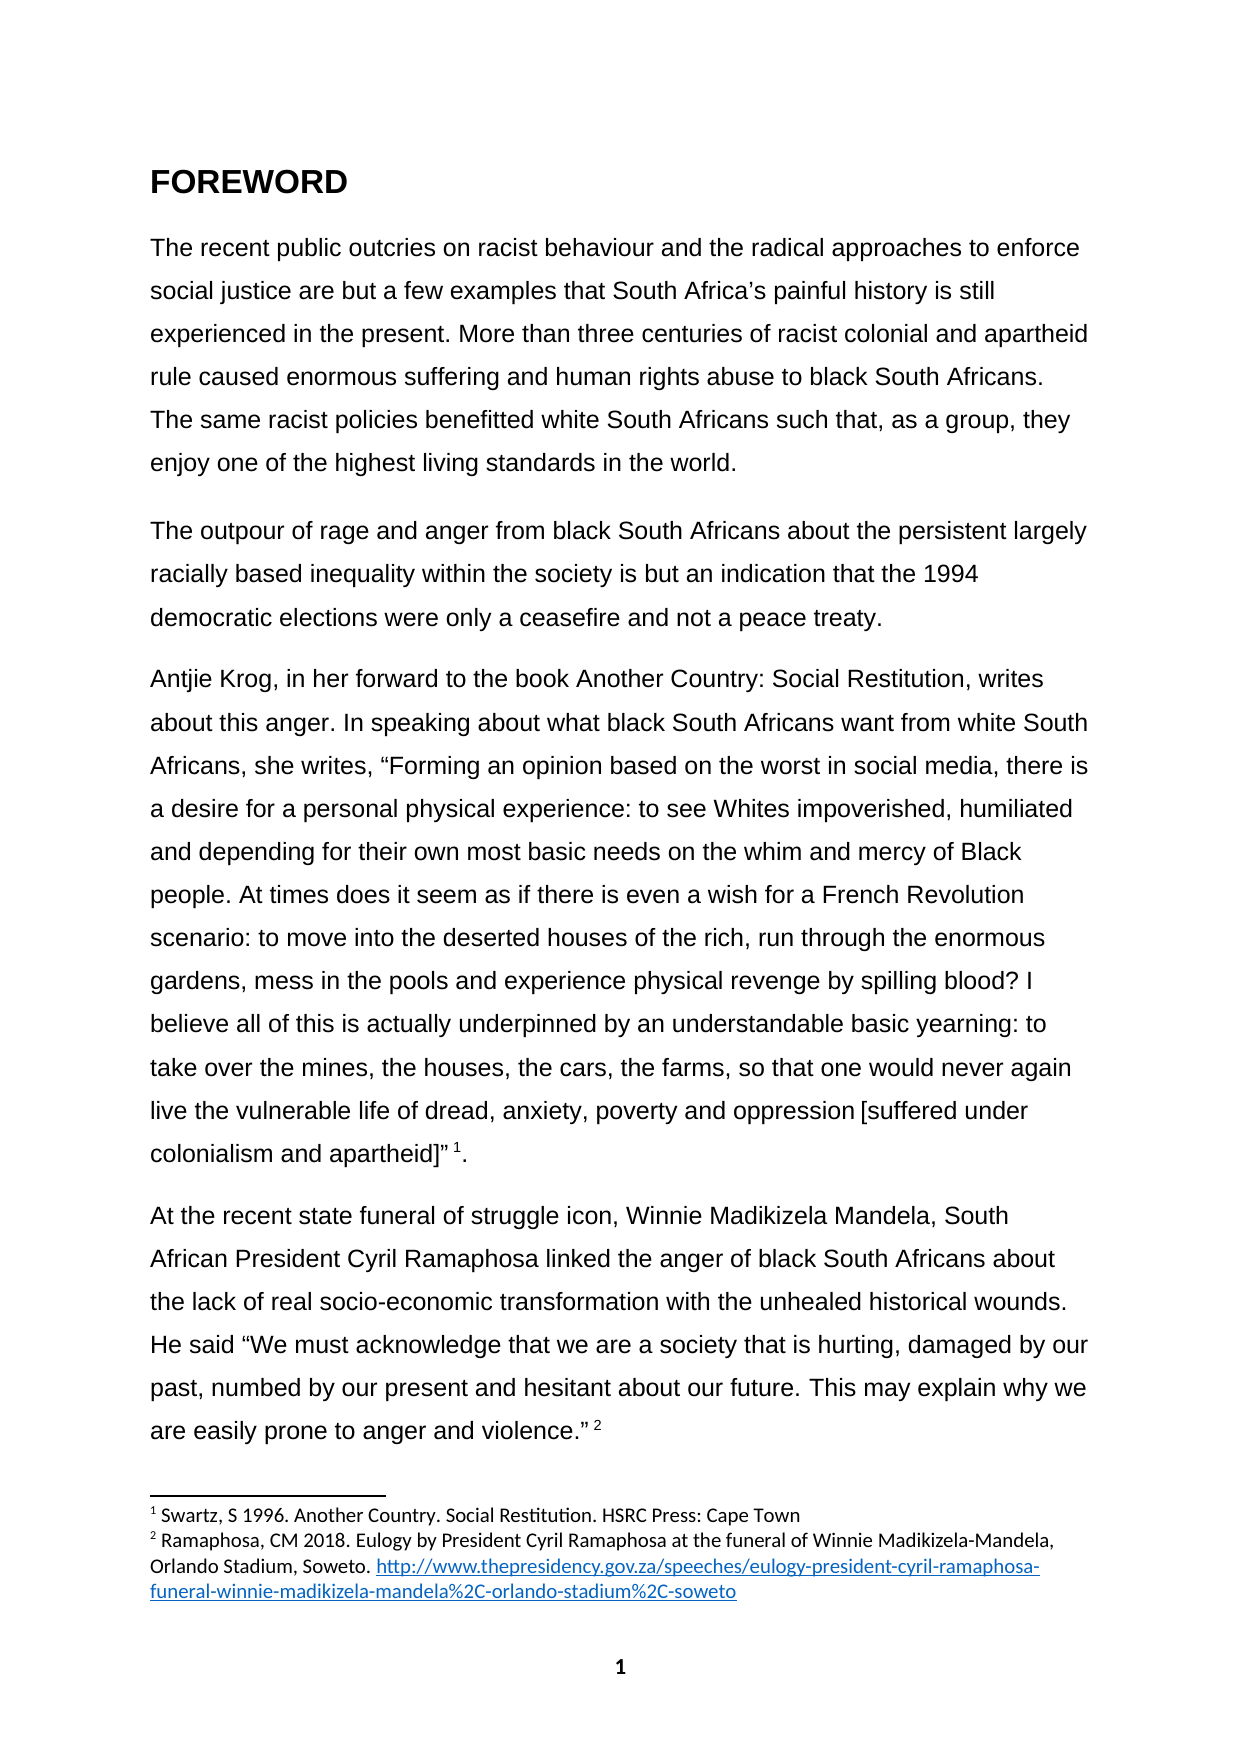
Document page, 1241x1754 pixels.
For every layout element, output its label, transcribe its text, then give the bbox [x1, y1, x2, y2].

text The recent public outcries on racist behaviour and the radical approaches to enforce social justice are but a few examples that South Africa’s painful history is still experienced in the present. More than three centuries of racist colonial and apartheid rule caused enormous suffering and human rights abuse to black South Africans. The same racist policies benefitted white South Africans such that, as a group, they enjoy one of the highest living standards in the world. [150, 233, 1090, 477]
text FOREWORD [150, 162, 1090, 201]
text At the recent state funeral of struggle icon, Winnie Madikizela Mandela, South African President Cyril Ramaphosa linked the anger of black South Africans about the lack of real socio-economic transformation with the unhealed historical wounds. He said “We must acknowledge that we are a society that is hurting, damaged by our past, numbed by our present and hesitant about our future. This may explain why we are easily prone to anger and violence.” [150, 1201, 1090, 1445]
text The outpour of rage and anger from black South Africans about the persistent largely racially based inequality within the society is but an indication that the 1994 democratic elections were only a ceasefire and not a peace treaty. [150, 516, 1090, 631]
text Antjie Krog, in her forward to the book Another Country: Social Restitution, writes about this anger. In speaking about what black South Africans want from white South Africans, she writes, “Forming an opinion based on the worst in social media, there is a desire for a personal physical experience: to see Whites impoverished, humiliated and depending for their own most basic needs on the whim and mercy of Black people. At times does it seem as if there is even a wish for a French Revolution scenario: to move into the deserted houses of the rich, run through the enormous gardens, mess in the pools and experience physical revenge by spilling blood? I believe all of this is actually underpinned by an understandable basic yearning: to take over the mines, the houses, the cars, the farms, so that one would never again live the vulnerable life of dread, anxiety, poverty and oppression [suffered under colonialism and apartheid]” . [150, 664, 1090, 1168]
